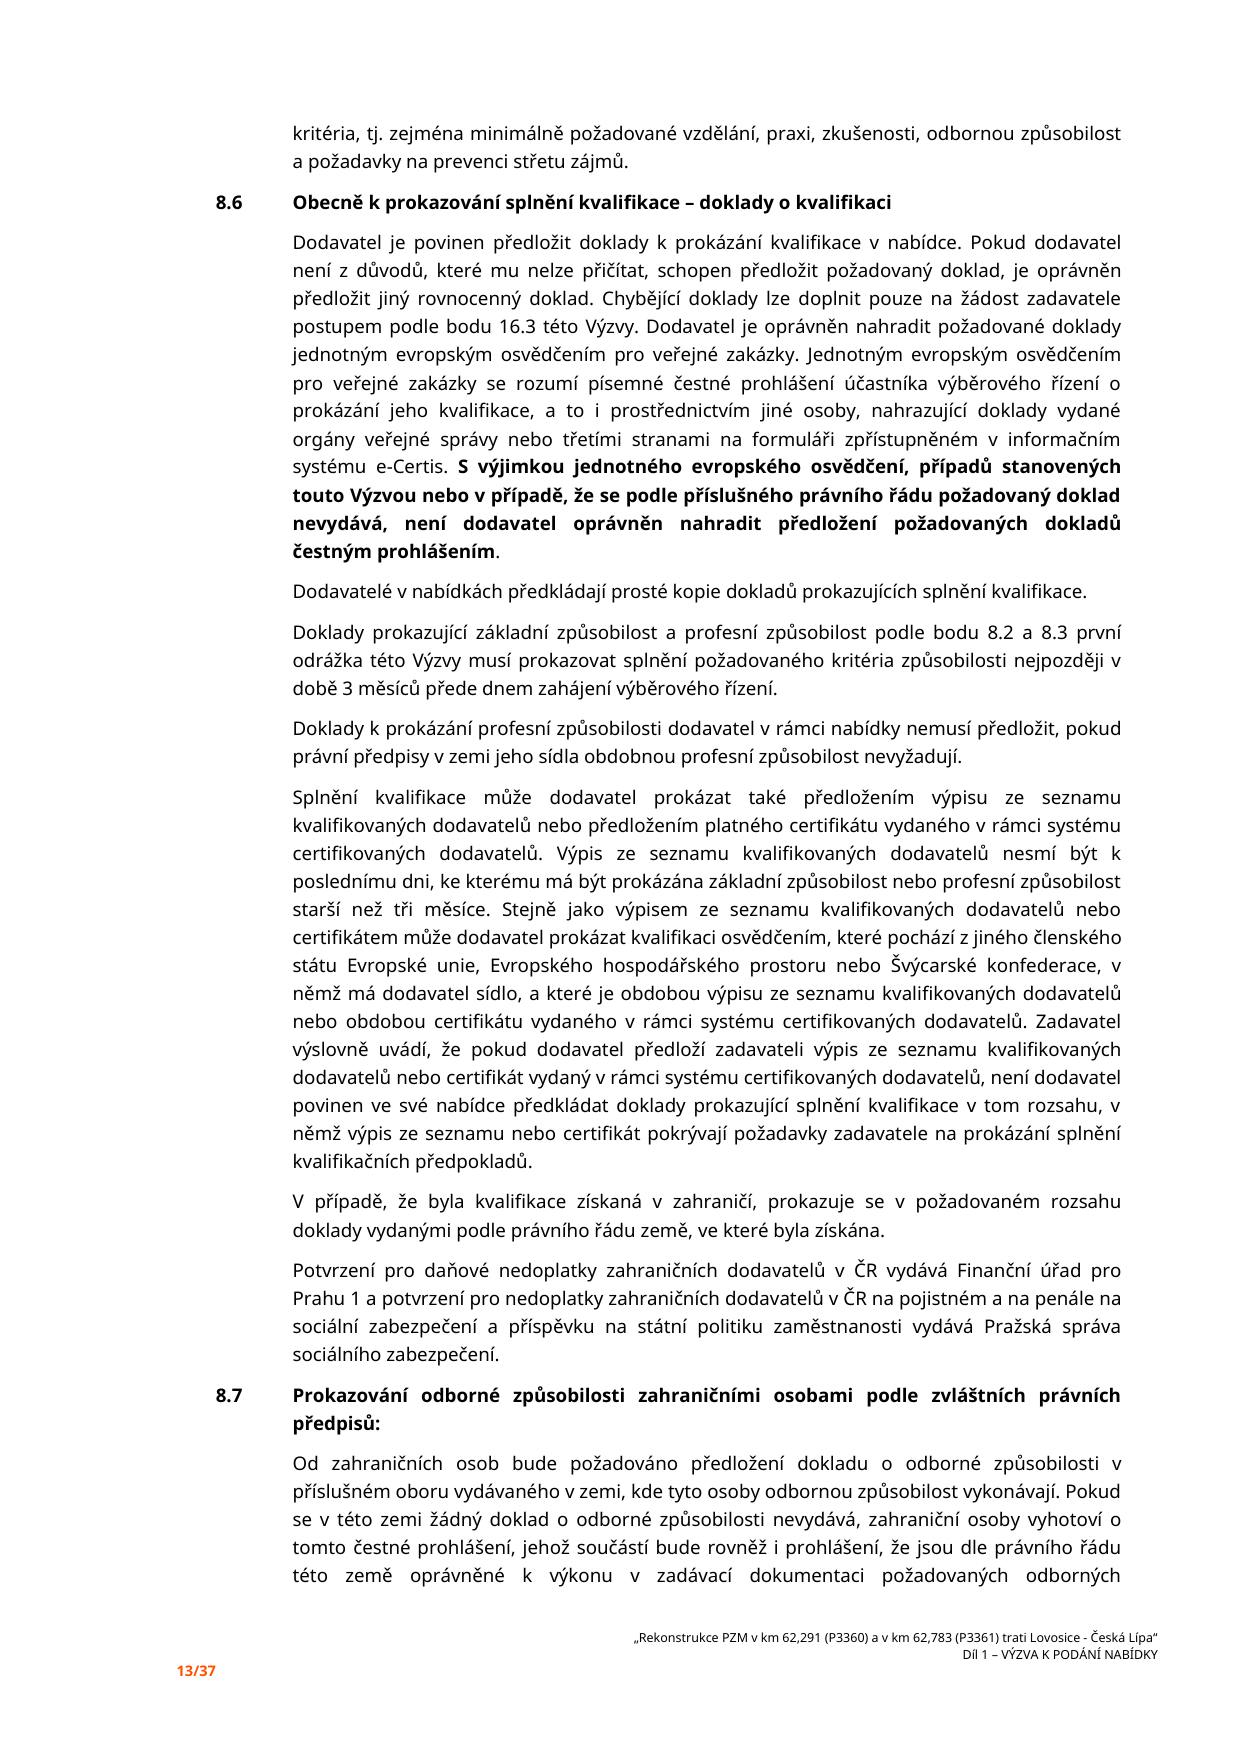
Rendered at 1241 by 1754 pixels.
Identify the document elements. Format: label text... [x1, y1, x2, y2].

text Doklady prokazující základní způsobilost a profesní způsobilost podle bodu 8.2 a 8.3 první odrážka této Výzvy musí prokazovat splnění požadovaného kritéria způsobilosti nejpozději v době 3 měsíců přede dnem zahájení výběrového řízení. [292, 619, 1122, 701]
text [292, 121, 1122, 174]
text Doklady k prokázání profesní způsobilosti dodavatel v rámci nabídky nemusí předložit, pokud právní předpisy v zemi jeho sídla obdobnou profesní způsobilost nevyžadují. [292, 716, 1122, 769]
text Potvrzení pro daňové nedoplatky zahraničních dodavatelů v ČR vydává Finanční úřad pro Prahu 1 a potvrzení pro nedoplatky zahraničních dodavatelů v ČR na pojistném a na penále na sociální zabezpečení a příspěvku na státní politiku zaměstnanosti vydává Pražská správa sociálního zabezpečení. [292, 1257, 1122, 1367]
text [292, 1451, 1122, 1588]
text Obecně k prokazování splnění kvalifikace – doklady o kvalifikaci [216, 189, 1122, 215]
text V případě, že byla kvalifikace získaná v zahraničí, prokazuje se v požadovaném rozsahu doklady vydanými podle právního řádu země, ve které byla získána. [292, 1189, 1122, 1242]
text Splnění kvalifikace může dodavatel prokázat také předložením výpisu ze seznamu kvalifikovaných dodavatelů nebo předložením platného certifikátu vydaného v rámci systému certifikovaných dodavatelů. Výpis ze seznamu kvalifikovaných dodavatelů nesmí být k poslednímu dni, ke kterému má být prokázána základní způsobilost nebo profesní způsobilost starší než tři měsíce. Stejně jako výpisem ze seznamu kvalifikovaných dodavatelů nebo certifikátem může dodavatel prokázat kvalifikaci osvědčením, které pochází z jiného členského státu Evropské unie, Evropského hospodářského prostoru nebo Švýcarské konfederace, v němž má dodavatel sídlo, a které je obdobou výpisu ze seznamu kvalifikovaných dodavatelů nebo obdobou certifikátu vydaného v rámci systému certifikovaných dodavatelů. Zadavatel výslovně uvádí, že pokud dodavatel předloží zadavateli výpis ze seznamu kvalifikovaných dodavatelů nebo certifikát vydaný v rámci systému certifikovaných dodavatelů, není dodavatel povinen ve své nabídce předkládat doklady prokazující splnění kvalifikace v tom rozsahu, v němž výpis ze seznamu nebo certifikát pokrývají požadavky zadavatele na prokázání splnění kvalifikačních předpokladů. [292, 784, 1122, 1174]
text Dodavatel je povinen předložit doklady k prokázání kvalifikace v nabídce. Pokud dodavatel není z důvodů, které mu nelze přičítat, schopen předložit požadovaný doklad, je oprávněn předložit jiný rovnocenný doklad. Chybějící doklady lze doplnit pouze na žádost zadavatele postupem podle bodu 16.3 této Výzvy. Dodavatel je oprávněn nahradit požadované doklady jednotným evropským osvědčením pro veřejné zakázky. Jednotným evropským osvědčením pro veřejné zakázky se rozumí písemné čestné prohlášení účastníka výběrového řízení o prokázání jeho kvalifikace, a to i prostřednictvím jiné osoby, nahrazující doklady vydané orgány veřejné správy nebo třetími stranami na formuláři zpřístupněném v informačním systému e-Certis. S výjimkou jednotného evropského osvědčení, případů stanovených touto Výzvou nebo v případě, že se podle příslušného právního řádu požadovaný doklad nevydává, není dodavatel oprávněn nahradit předložení požadovaných dokladů čestným prohlášením. [292, 230, 1122, 563]
text Dodavatelé v nabídkách předkládají prosté kopie dokladů prokazujících splnění kvalifikace. [292, 578, 1122, 604]
text Prokazování odborné způsobilosti zahraničními osobami podle zvláštních právních předpisů: [216, 1382, 1122, 1436]
